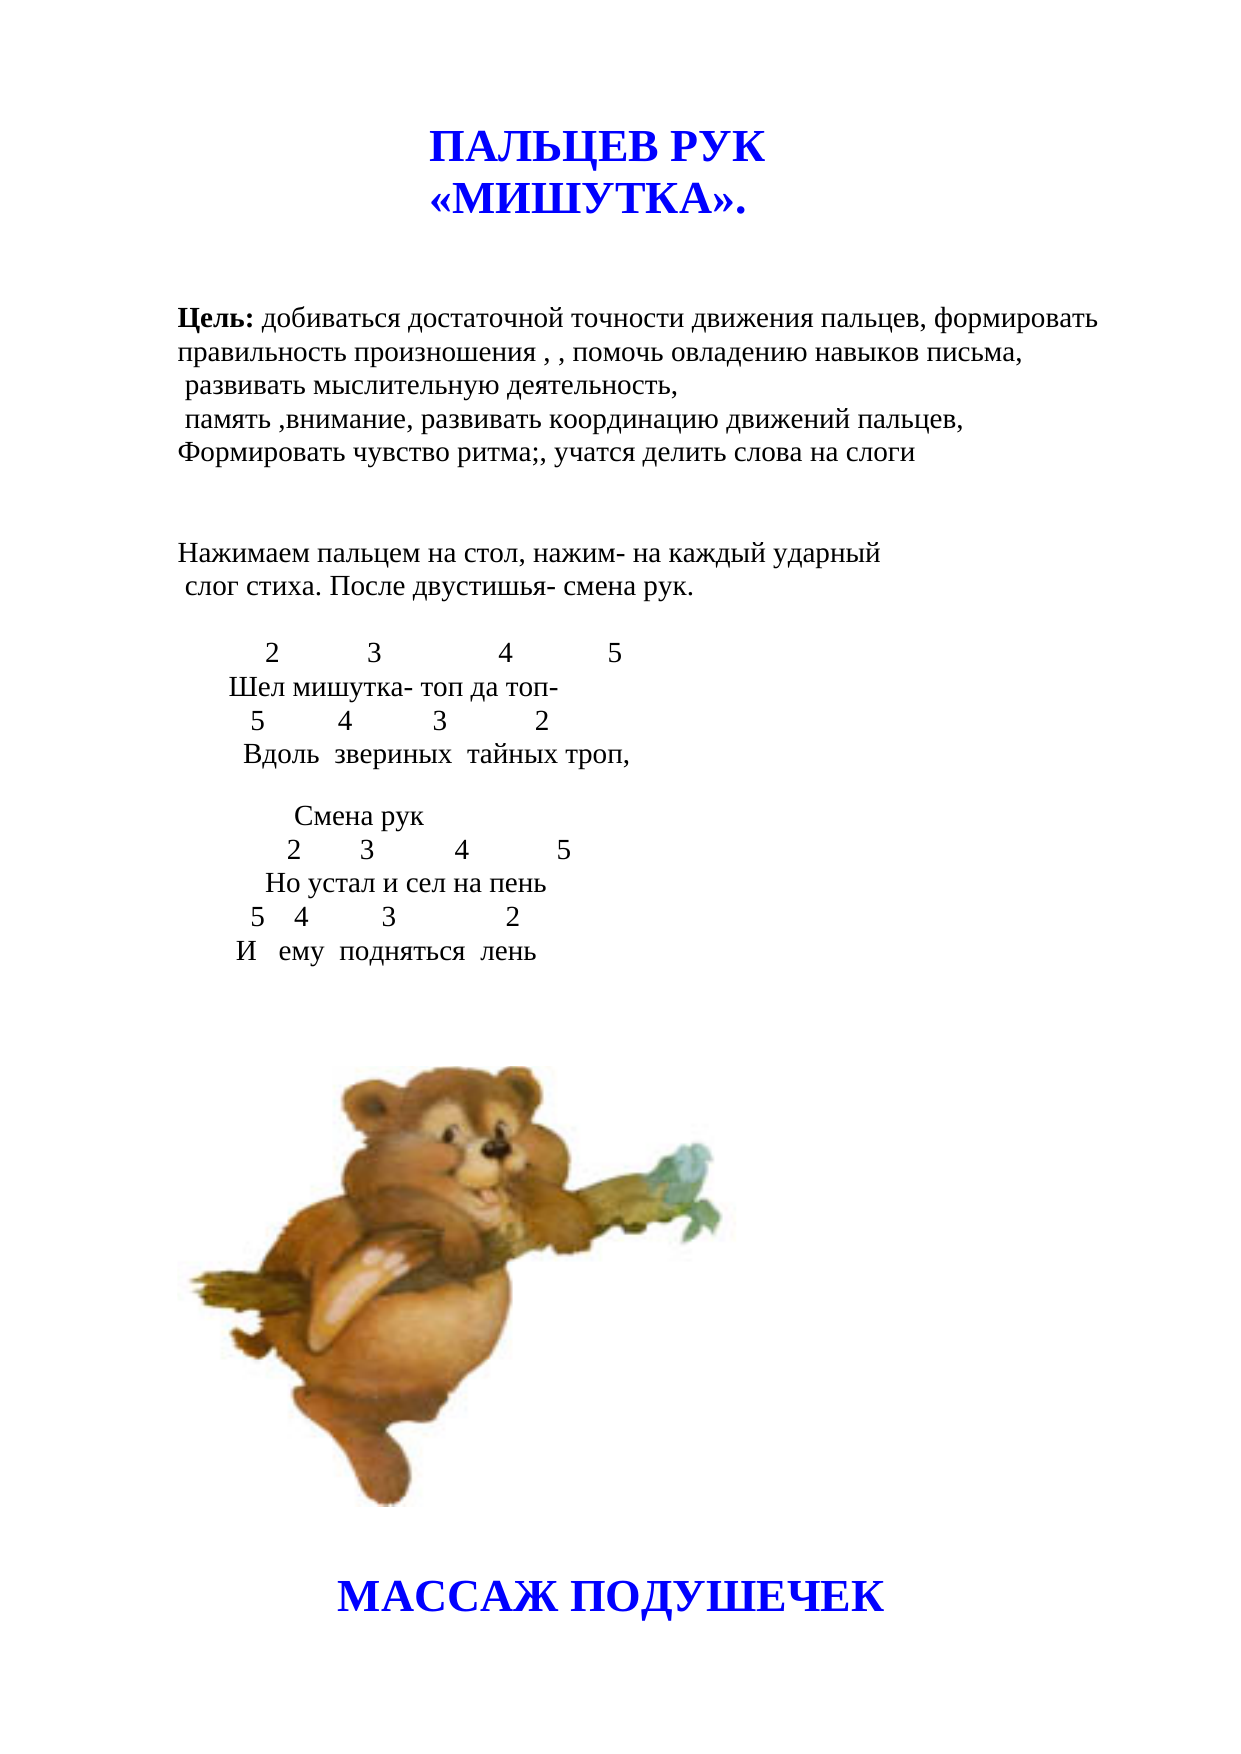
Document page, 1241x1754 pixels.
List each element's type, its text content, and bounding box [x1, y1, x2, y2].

text И ему подняться лень [177, 933, 1152, 966]
text Смена рук [177, 798, 1152, 832]
picture [177, 1066, 737, 1507]
text «МИШУТКА». [177, 171, 1152, 223]
text 2 3 4 5 [177, 636, 1152, 669]
text МАССАЖ ПОДУШЕЧЕК [177, 1568, 1152, 1621]
text 2 3 4 5 [177, 832, 1152, 866]
text Формировать чувство ритма;, учатся делить слова на слоги [177, 434, 1152, 468]
text Шел мишутка- топ да топ- [177, 669, 1152, 703]
text ПАЛЬЦЕВ РУК [177, 118, 1152, 171]
text развивать мыслительную деятельность, [177, 367, 1152, 401]
text 5 4 3 2 [177, 899, 1152, 933]
text Цель: добиваться достаточной точности движения пальцев, формировать правильность произношения , , помочь овладению навыков письма, [177, 300, 1152, 367]
text память ,внимание, развивать координацию движений пальцев, [177, 401, 1152, 434]
text Нажимаем пальцем на стол, нажим- на каждый ударный [177, 535, 1152, 568]
text 5 4 3 2 [177, 703, 1152, 736]
text Вдоль звериных тайных троп, [177, 736, 1152, 770]
text Но устал и сел на пень [177, 866, 1152, 899]
text слог стиха. После двустишья- смена рук. [177, 568, 1152, 602]
